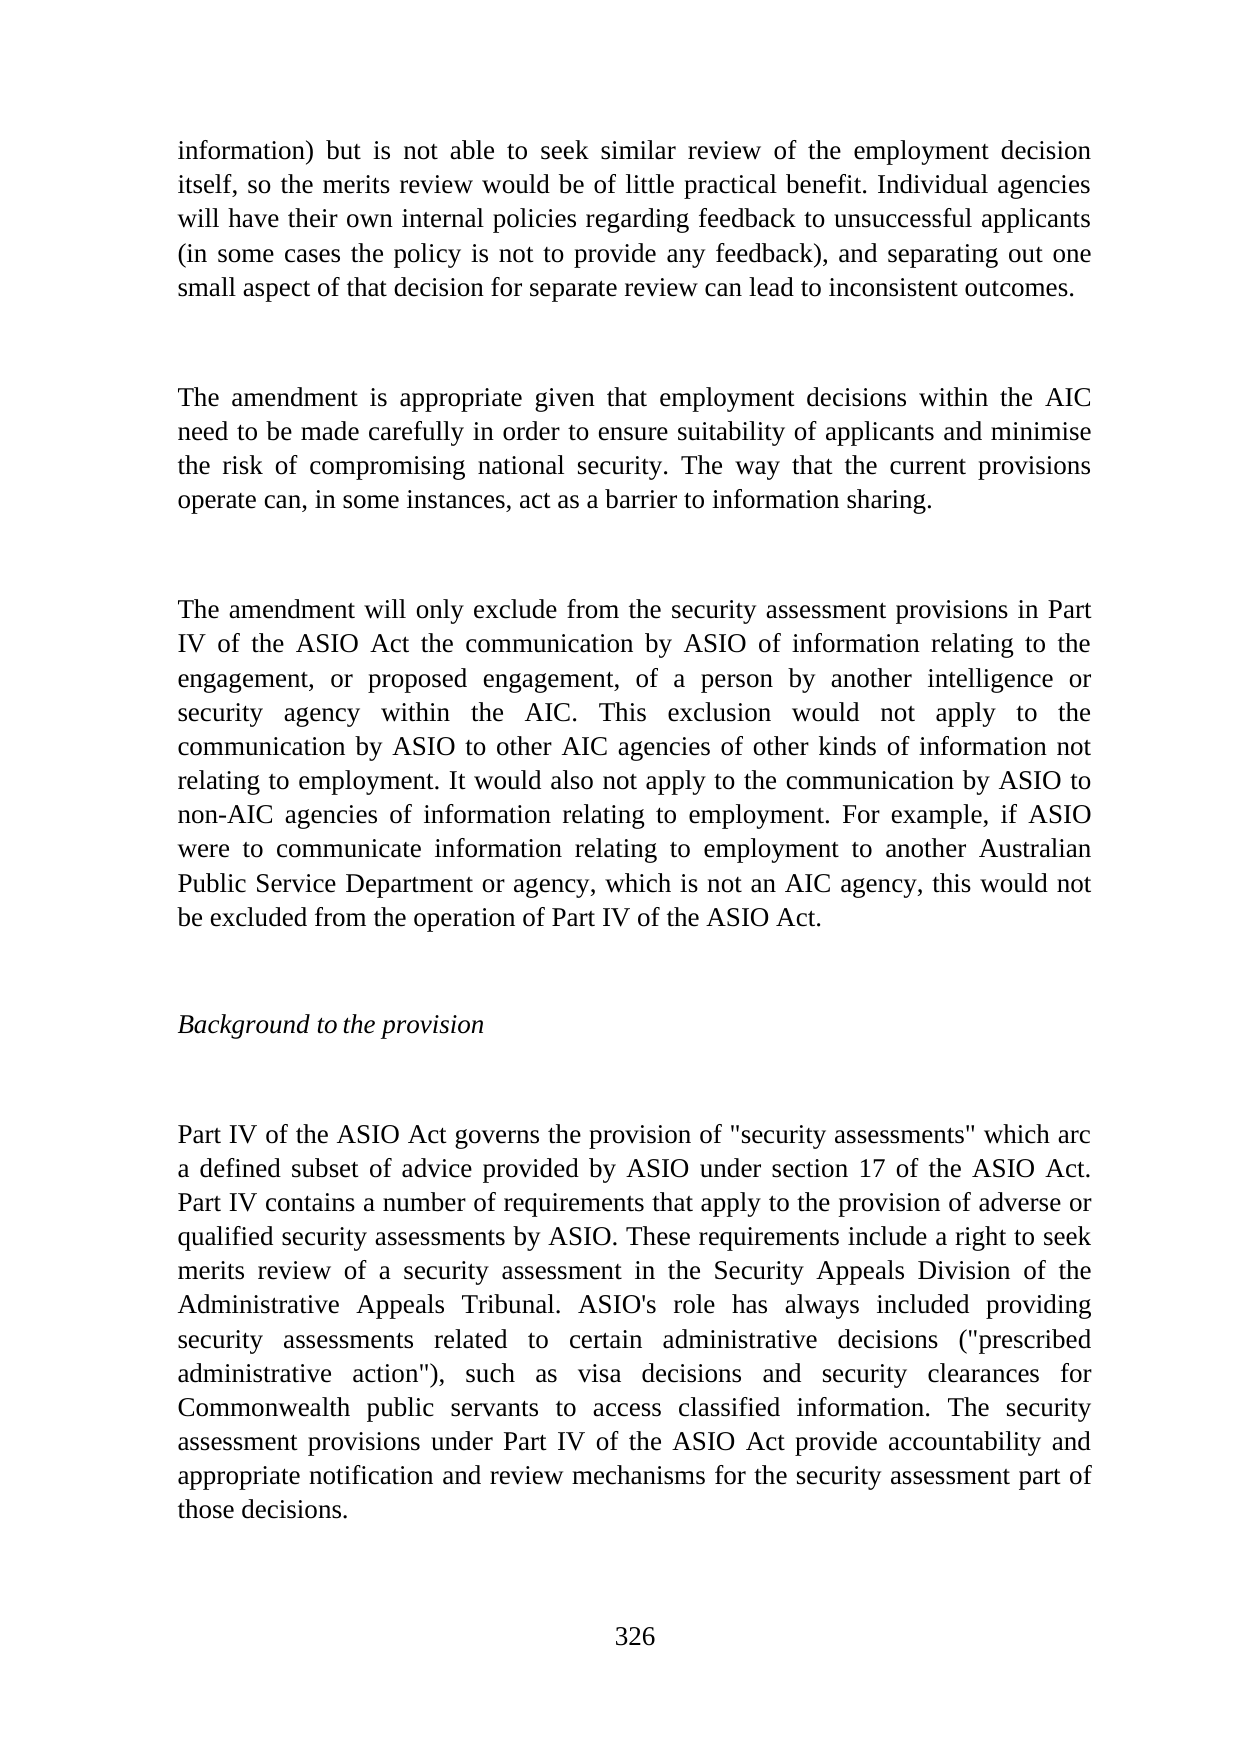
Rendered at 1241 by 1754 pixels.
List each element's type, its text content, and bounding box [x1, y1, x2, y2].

text The amendment will only exclude from the security assessment provisions in Part IV of the ASIO Act the communication by ASIO of information relating to the engagement, or proposed engagement, of a person by another intelligence or security agency within the AIC. This exclusion would not apply to the communication by ASIO to other AIC agencies of other kinds of information not relating to employment. It would also not apply to the communication by ASIO to non-AIC agencies of information relating to employment. For example, if ASIO were to communicate information relating to employment to another Australian Public Service Department or agency, which is not an AIC agency, this would not be excluded from the operation of Part IV of the ASIO Act. [177, 593, 1092, 932]
text The amendment is appropriate given that employment decisions within the AIC need to be made carefully in order to ensure suitability of applicants and minimise the risk of compromising national security. The way that the current provisions operate can, in some instances, act as a barrier to information sharing. [177, 381, 1092, 514]
text Background to the provision [177, 1008, 1092, 1039]
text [177, 134, 1092, 302]
text Part IV of the ASIO Act governs the provision of "security assessments" which arc a defined subset of advice provided by ASIO under section 17 of the ASIO Act. Part IV contains a number of requirements that apply to the provision of adverse or qualified security assessments by ASIO. These requirements include a right to seek merits review of a security assessment in the Security Appeals Division of the Administrative Appeals Tribunal. ASIO's role has always included providing security assessments related to certain administrative decisions ("prescribed administrative action"), such as visa decisions and security clearances for Commonwealth public servants to access classified information. The security assessment provisions under Part IV of the ASIO Act provide accountability and appropriate notification and review mechanisms for the security assessment part of those decisions. [177, 1118, 1092, 1525]
